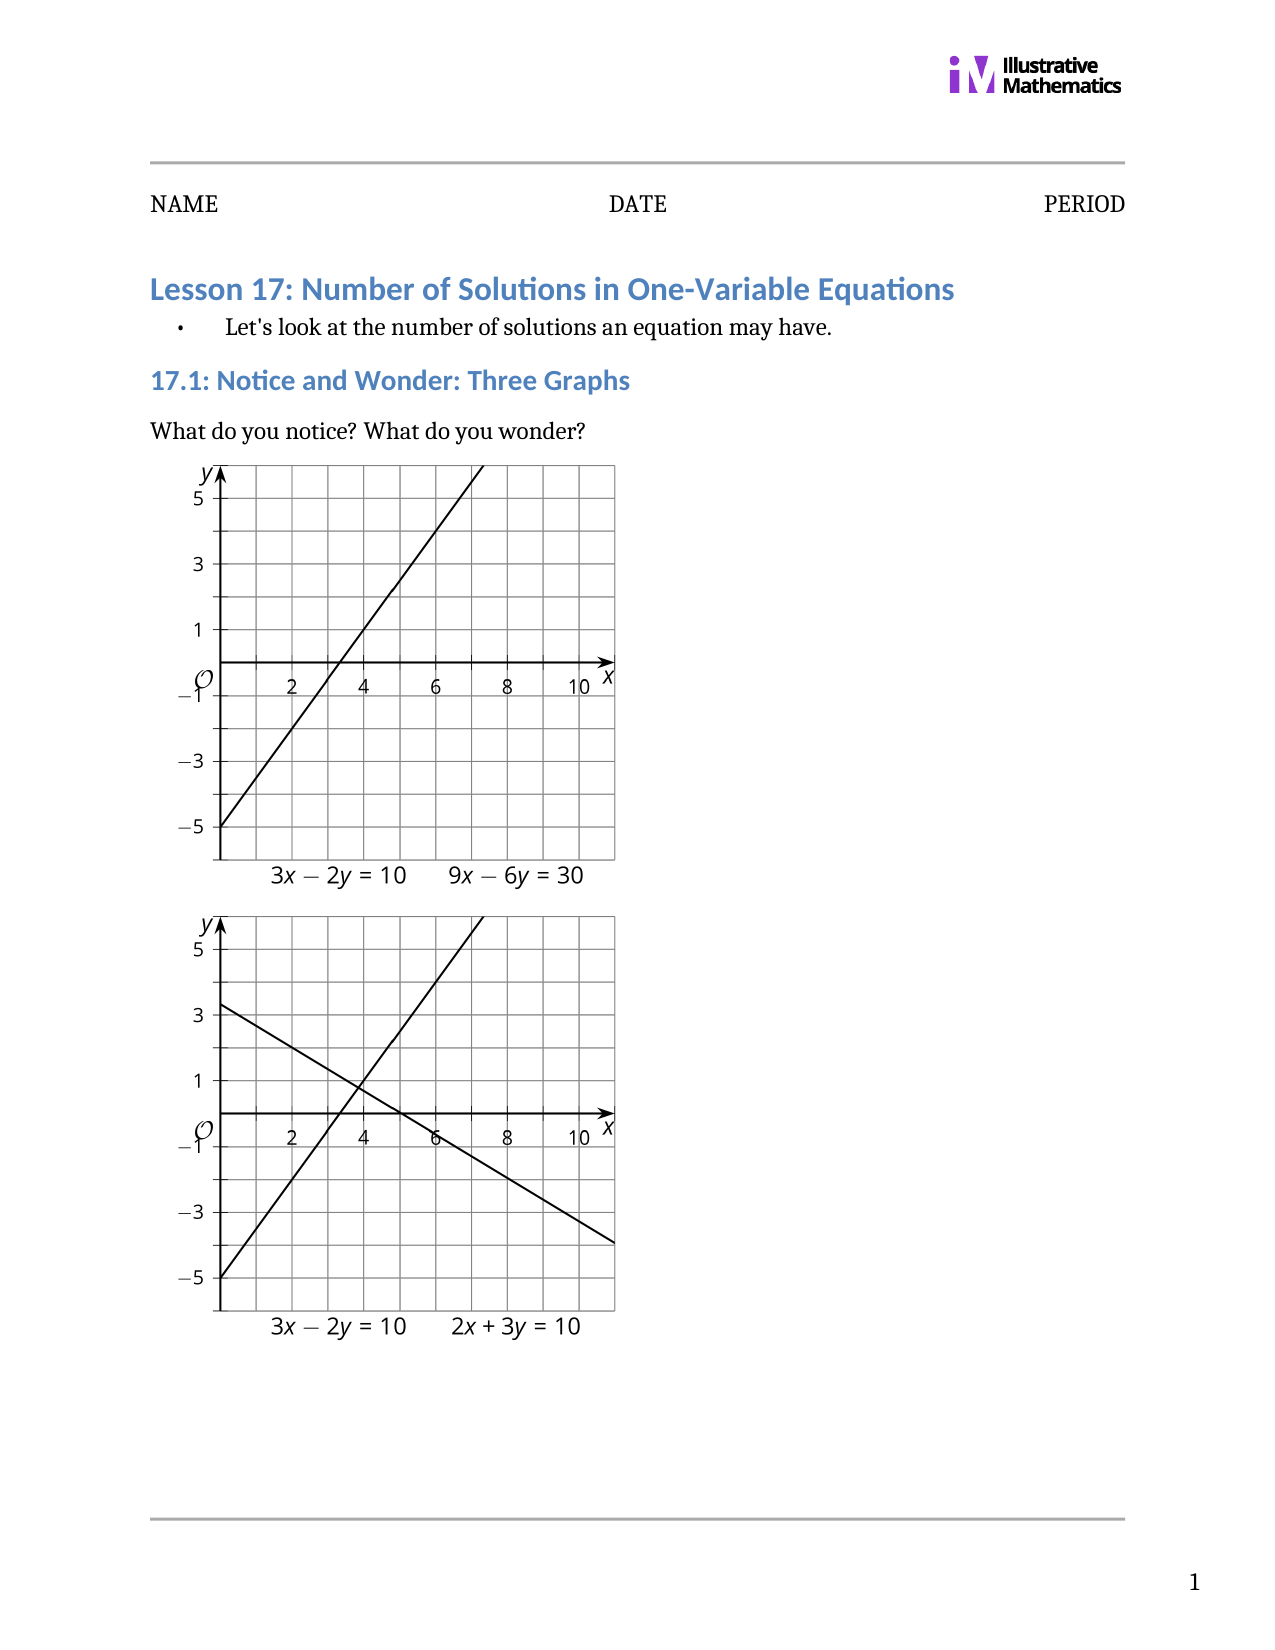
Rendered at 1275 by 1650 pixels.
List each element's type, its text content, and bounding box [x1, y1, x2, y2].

subtitle 17.1: Notice and Wonder: Three Graphs [150, 362, 1125, 398]
subtitle Lesson 17: Number of Solutions in One-Variable Equations [150, 268, 1125, 309]
picture [168, 915, 616, 1348]
picture [949, 55, 1121, 93]
list Let's look at the number of solutions an equation may have. [175, 313, 1125, 342]
text What do you notice? What do you wonder? [150, 417, 1125, 446]
picture [168, 464, 616, 897]
